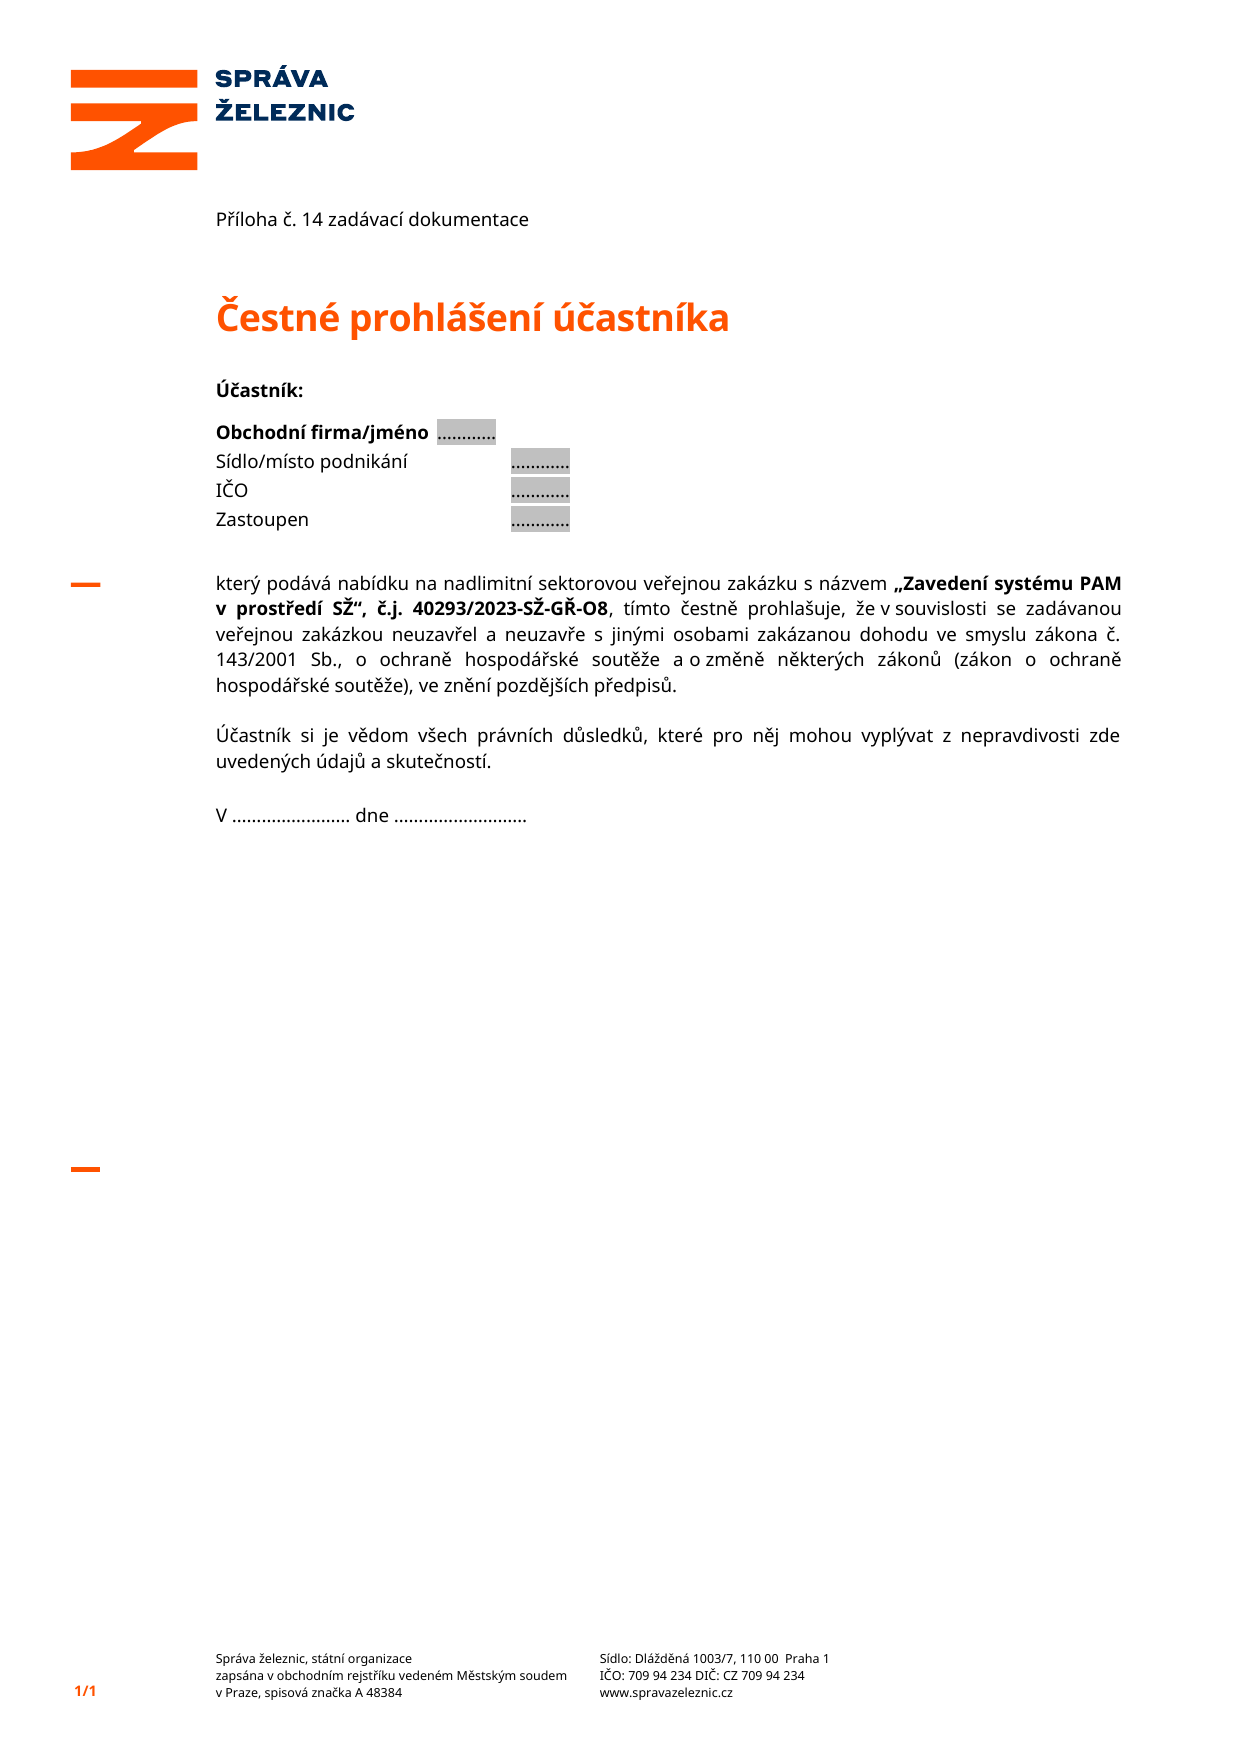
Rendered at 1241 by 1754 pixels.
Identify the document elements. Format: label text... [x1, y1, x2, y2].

text V …………………… dne ……………………… [216, 799, 1121, 828]
text Čestné prohlášení účastníka [216, 291, 1122, 342]
text Účastník: [216, 373, 1122, 404]
text Obchodní firma/jméno ………… [216, 416, 1122, 445]
text Účastník si je vědom všech právních důsledků, které pro něj mohou vyplývat z nepravdivosti zde uvedených údajů a skutečností. [216, 723, 1122, 774]
text Sídlo/místo podnikání ………… [216, 445, 1122, 474]
text IČO ………… [216, 474, 1122, 503]
text Příloha č. 14 zadávací dokumentace [216, 207, 1122, 232]
text který podává nabídku na nadlimitní sektorovou veřejnou zakázku s názvem „Zavedení systému PAM v prostředí SŽ“, č.j. 40293/2023-SŽ-GŘ-O8, tímto čestně prohlašuje, že v souvislosti se zadávanou veřejnou zakázkou neuzavřel a neuzavře s jinými osobami zakázanou dohodu ve smyslu zákona č. 143/2001 Sb., o ochraně hospodářské soutěže a o změně některých zákonů (zákon o ochraně hospodářské soutěže), ve znění pozdějších předpisů. [216, 570, 1122, 698]
text Zastoupen ………… [216, 503, 1122, 532]
